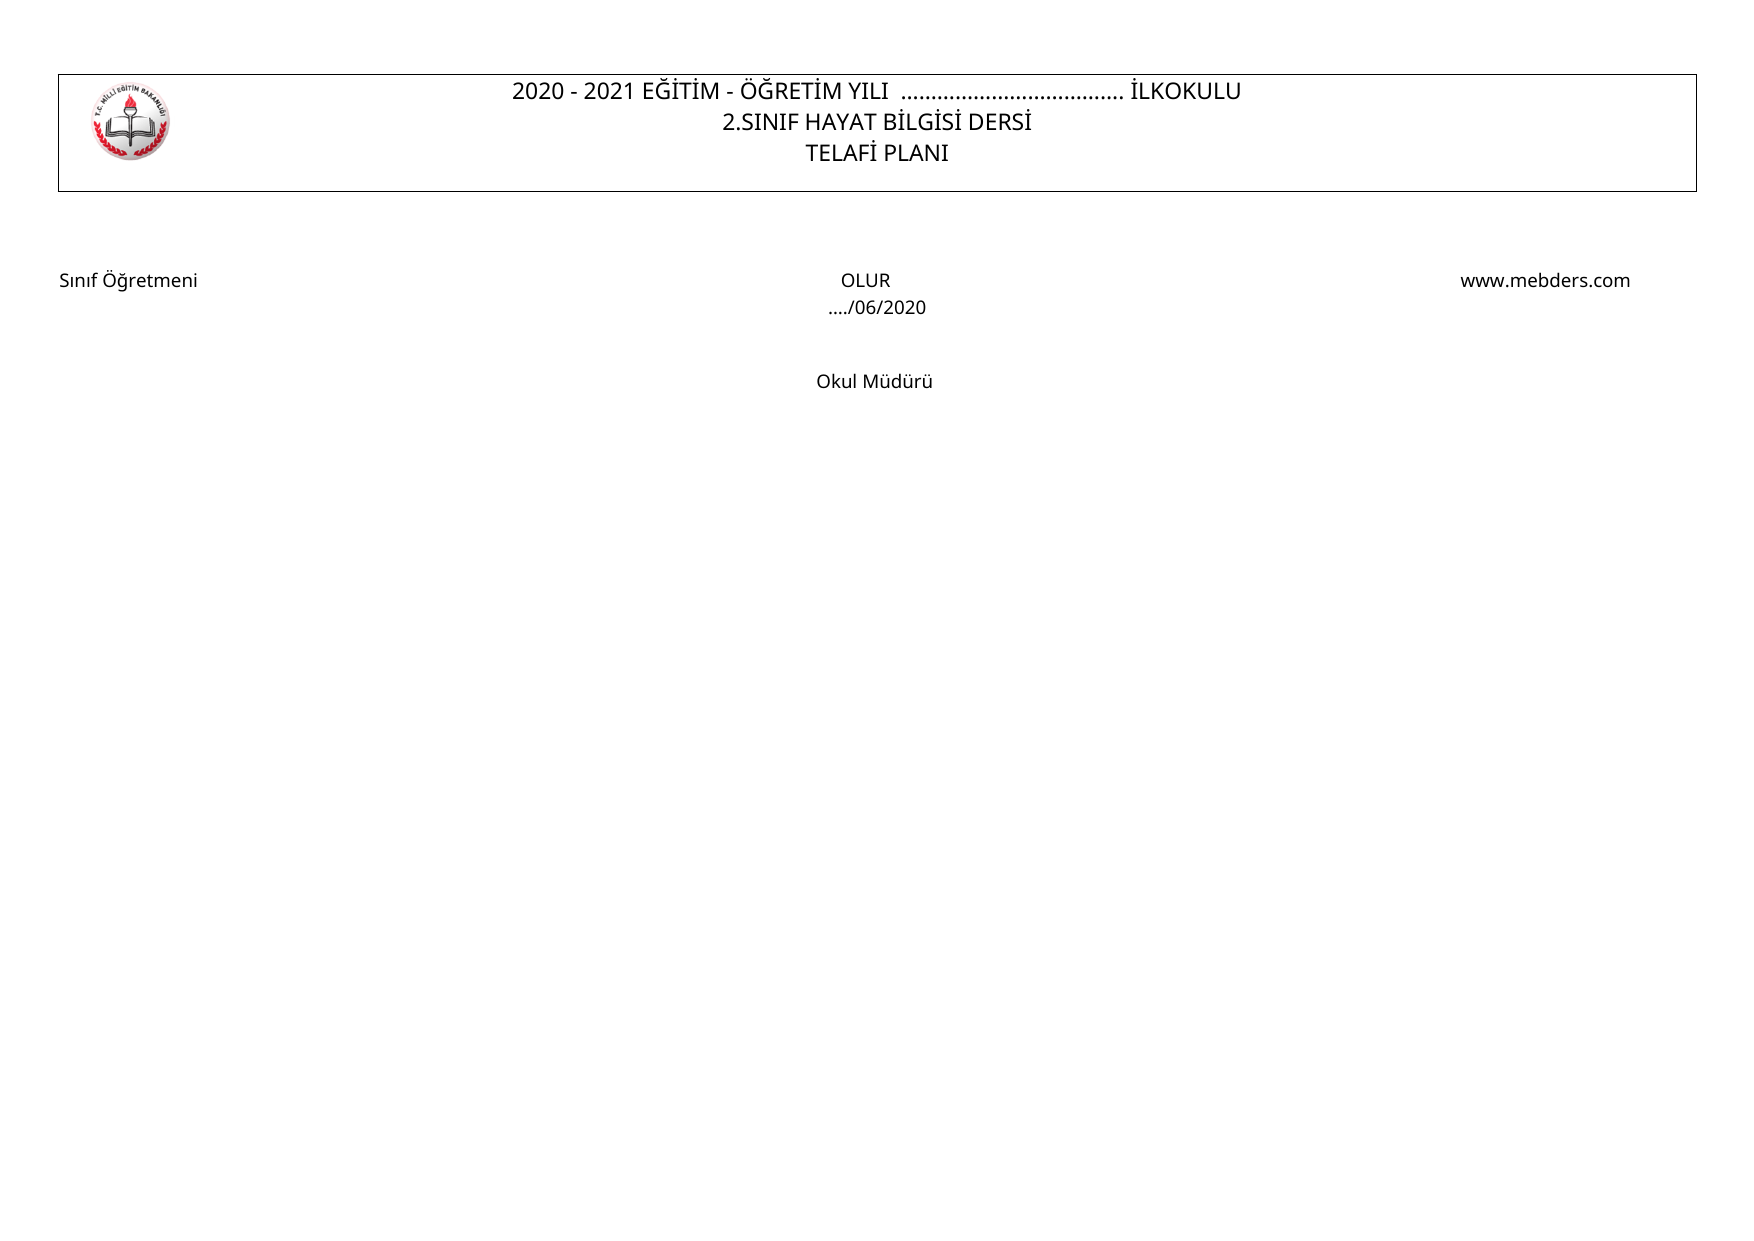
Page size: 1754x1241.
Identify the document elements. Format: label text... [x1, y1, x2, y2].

text Okul Müdürü [723, 368, 1695, 394]
text Sınıf Öğretmeni OLUR www.mebders.com [59, 267, 1695, 292]
picture [85, 77, 175, 167]
text …./06/2020 [59, 294, 1695, 320]
